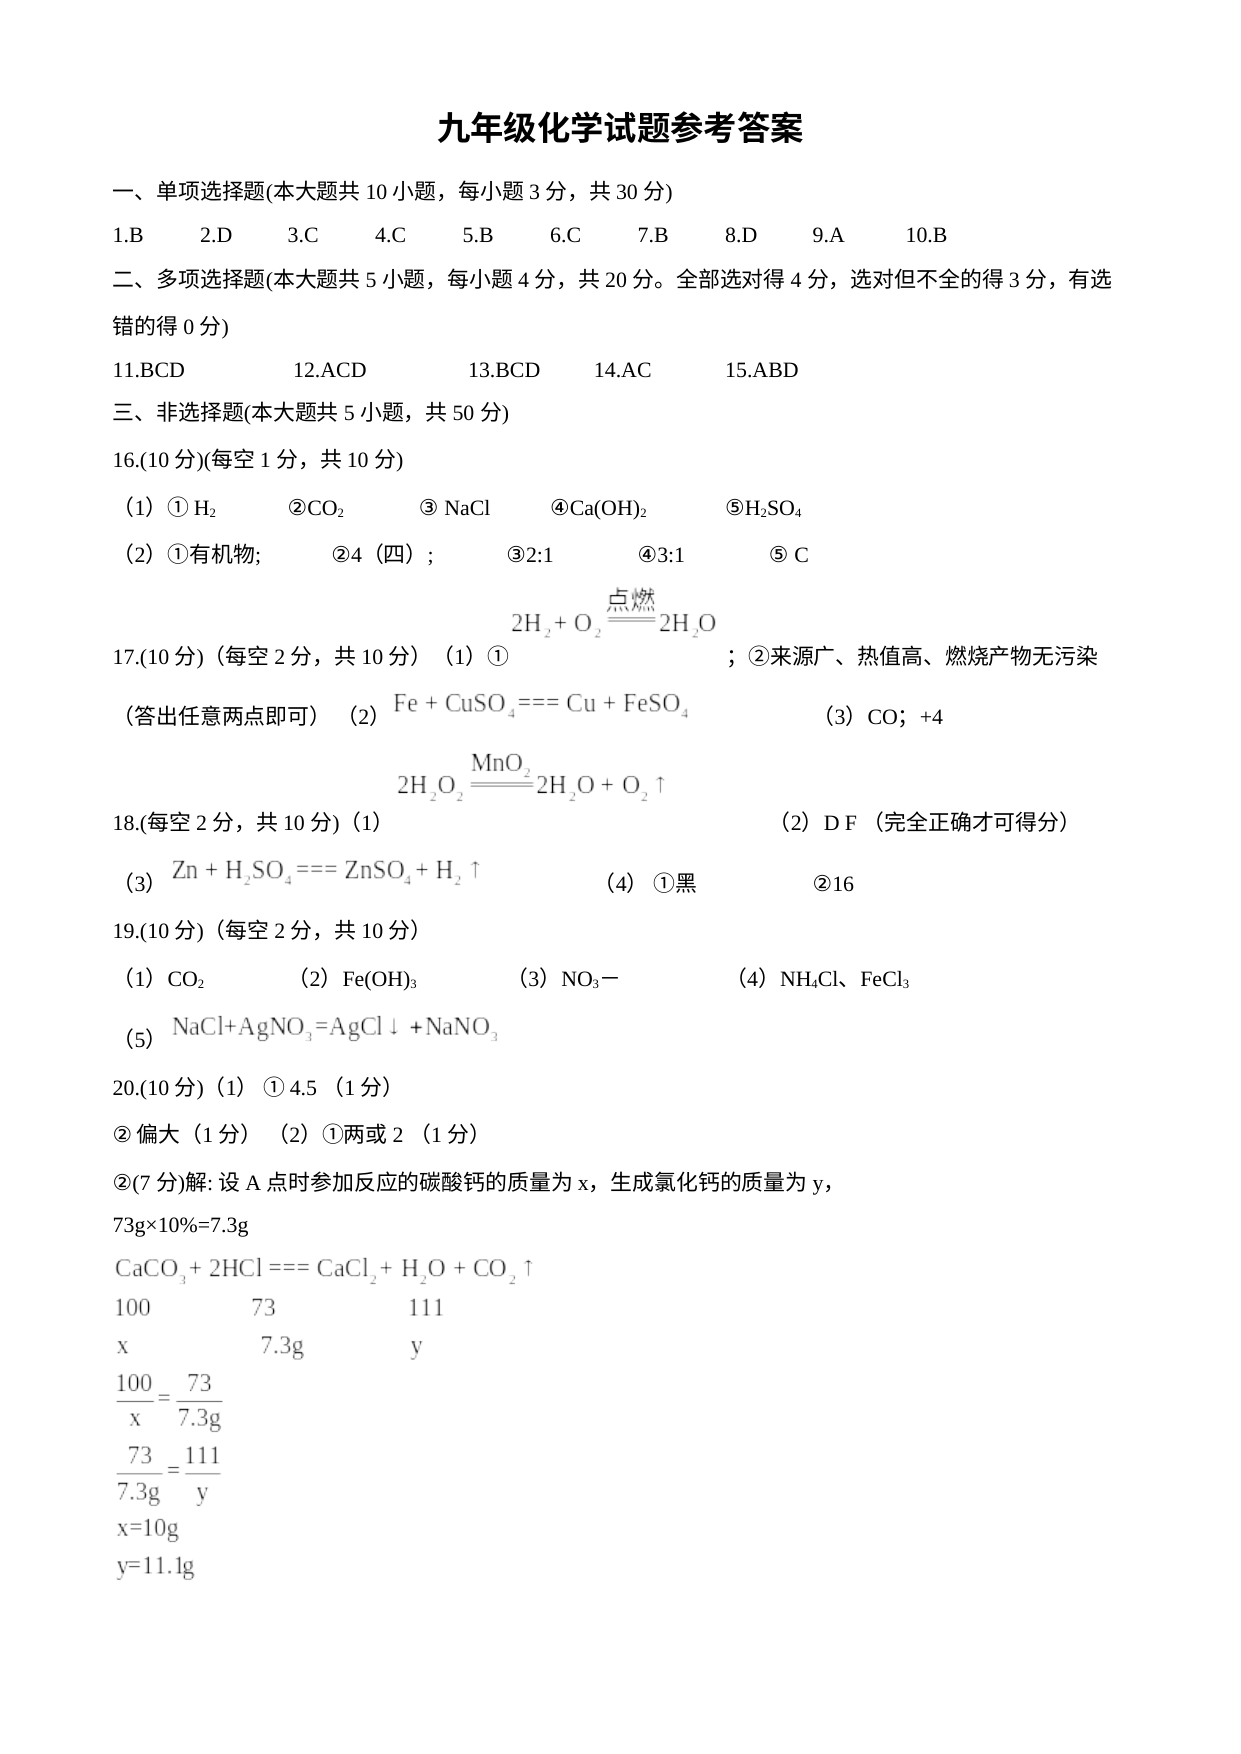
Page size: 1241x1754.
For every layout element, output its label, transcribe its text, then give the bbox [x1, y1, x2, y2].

text （3） （4） ①黑 ②16 [112, 852, 1128, 897]
text ②(7 分)解: 设 A 点时参加反应的碳酸钙的质量为 x，生成氯化钙的质量为 y， [112, 1165, 1128, 1196]
text 1.B 2.D 3.C 4.C 5.B 6.C 7.B 8.D 9.A 10.B [112, 222, 1128, 247]
text ②偏大（1 分） （2）①两或 2 （1 分） [112, 1117, 1128, 1149]
text 三、非选择题(本大题共 5 小题，共 50 分) [112, 394, 1128, 426]
text （1）①H2 ②CO2 ③ NaCl ④Ca(OH)2 ⑤H2SO4 [112, 489, 1128, 521]
text 九年级化学试题参考答案 [112, 102, 1128, 150]
text 一、单项选择题(本大题共 10 小题，每小题 3 分，共 30 分) [112, 174, 1128, 206]
text 16.(10 分)(每空 1 分，共 10 分) [112, 442, 1128, 474]
text 18.(每空 2 分，共 10 分)（1） （2）D F （完全正确才可得分） [112, 746, 1128, 836]
text 17.(10 分)（每空 2 分，共 10 分）（1）① ；②来源广、热值高、燃烧产物无污染（答出任意两点即可） （2） （3）CO；+4 [112, 585, 1128, 731]
text 20.(10 分)（1） ①4.5 （1 分） [112, 1069, 1128, 1101]
text 11.BCD 12.ACD 13.BCD 14.AC 15.ABD [112, 357, 1128, 382]
text 二、多项选择题(本大题共 5 小题，每小题 4 分，共 20 分。全部选对得 4 分，选对但不全的得 3 分，有选错的得 0 分) [112, 262, 1128, 341]
text （2）①有机物; ②4（四）; ③2:1 ④3:1 ⑤ C [112, 537, 1128, 569]
text （5） [112, 1008, 1128, 1054]
text 19.(10 分)（每空 2 分，共 10 分） [112, 913, 1128, 945]
text （1）CO2 （2）Fe(OH)3 （3）NO3－ （4）NH4Cl、FeCl3 [112, 961, 1128, 992]
text 73g×10%=7.3g [112, 1212, 1128, 1237]
